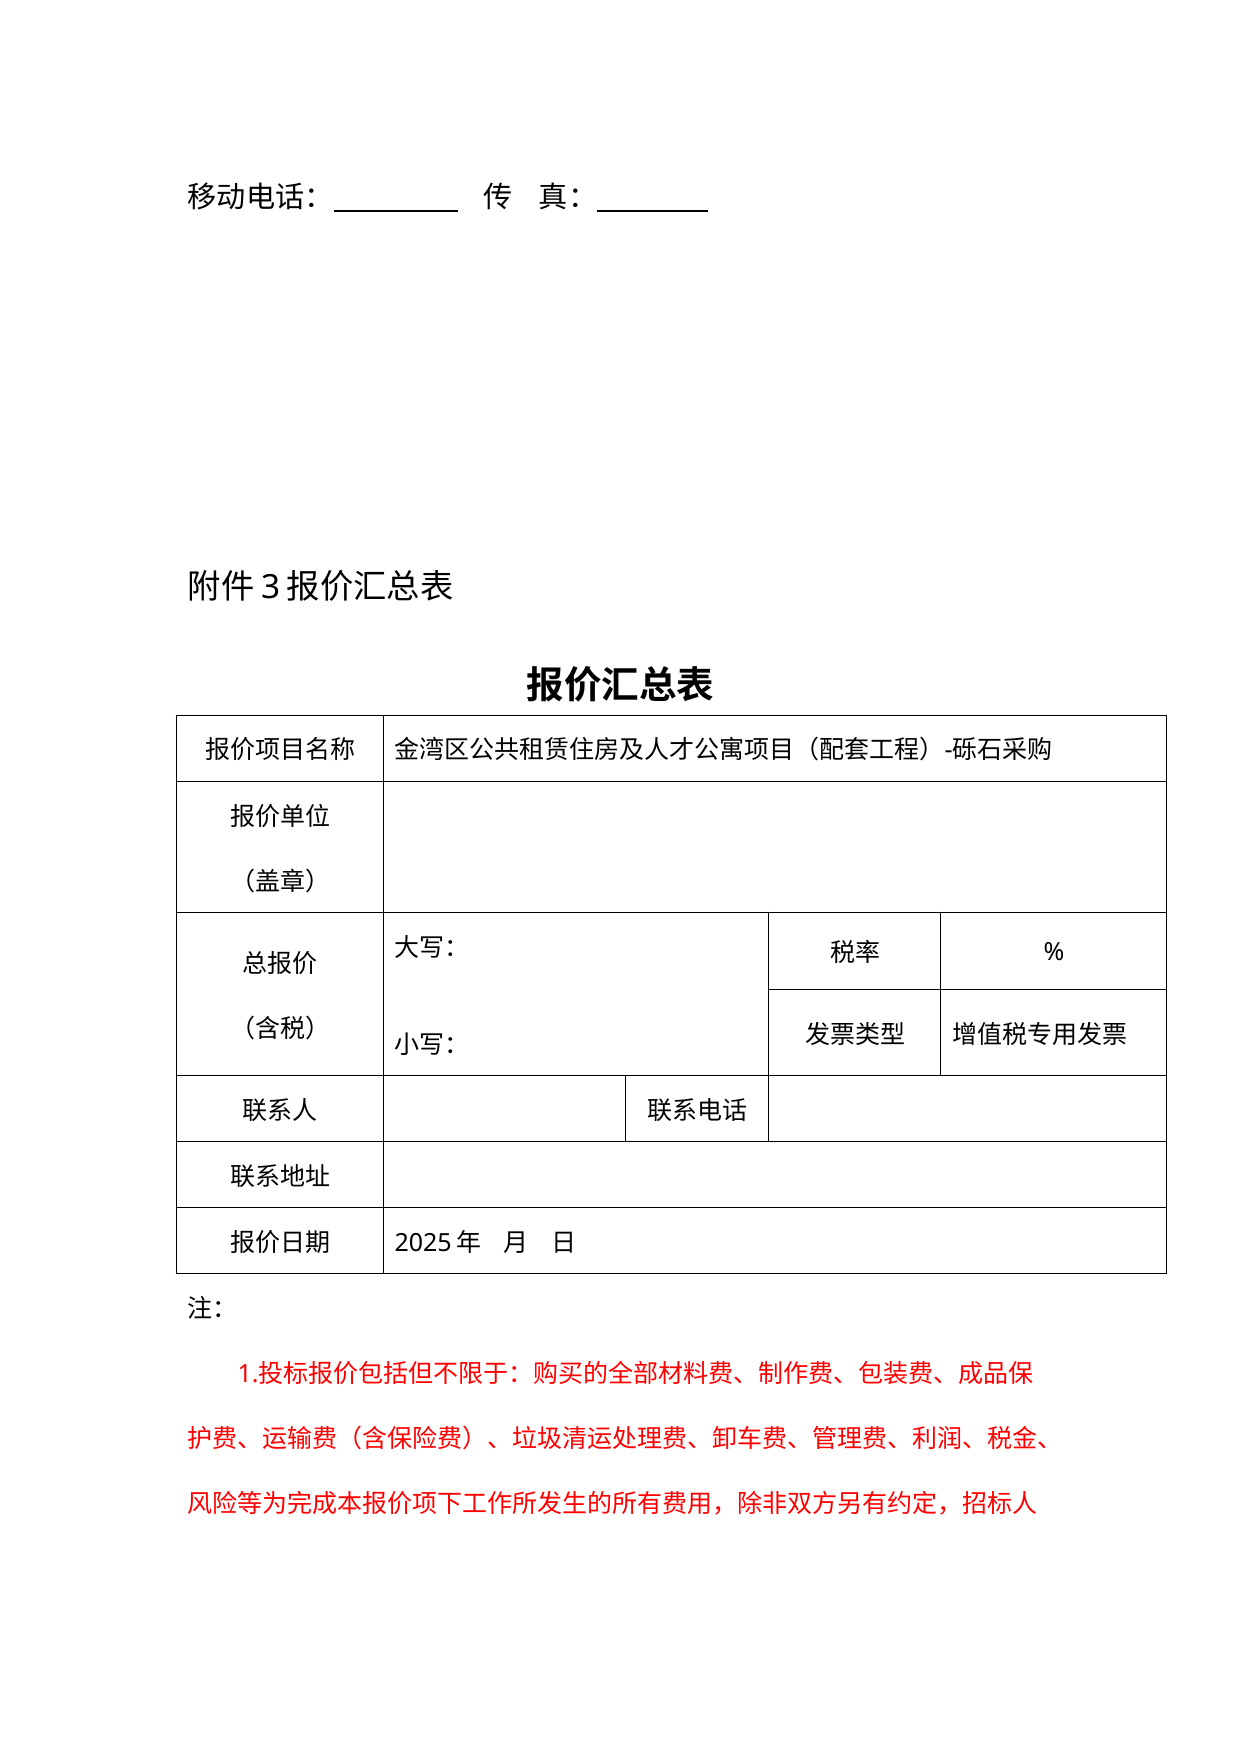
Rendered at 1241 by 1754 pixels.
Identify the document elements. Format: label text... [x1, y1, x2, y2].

table_cell 联系人 [177, 1076, 383, 1141]
table_cell 联系电话 [626, 1076, 768, 1141]
table_cell 大写： 小写： [384, 913, 768, 1075]
text 报价汇总表 [187, 649, 1053, 714]
table_cell 发票类型 [769, 990, 940, 1075]
table_cell % [941, 913, 1166, 989]
table_cell 报价日期 [177, 1208, 383, 1273]
table_cell [384, 1076, 625, 1141]
table_header 金湾区公共租赁住房及人才公寓项目（配套工程）-砾石采购 [384, 716, 1166, 781]
table_header 报价项目名称 [177, 716, 383, 781]
table_cell 联系地址 [177, 1142, 383, 1207]
table_cell [384, 782, 1166, 912]
table_cell 总报价 （含税） [177, 913, 383, 1075]
text 附件3报价汇总表 [187, 552, 1053, 617]
text 注： [187, 1274, 1053, 1339]
table_cell 增值税专用发票 [941, 990, 1166, 1075]
table_cell [769, 1076, 1166, 1141]
table_cell [384, 1142, 1166, 1207]
table_cell 税率 [769, 913, 940, 989]
text 移动电话： 传 真： [187, 162, 1053, 227]
table_cell 报价单位 （盖章） [177, 782, 383, 912]
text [187, 1339, 1053, 1534]
table_cell 2025年 月 日 [384, 1208, 1166, 1273]
